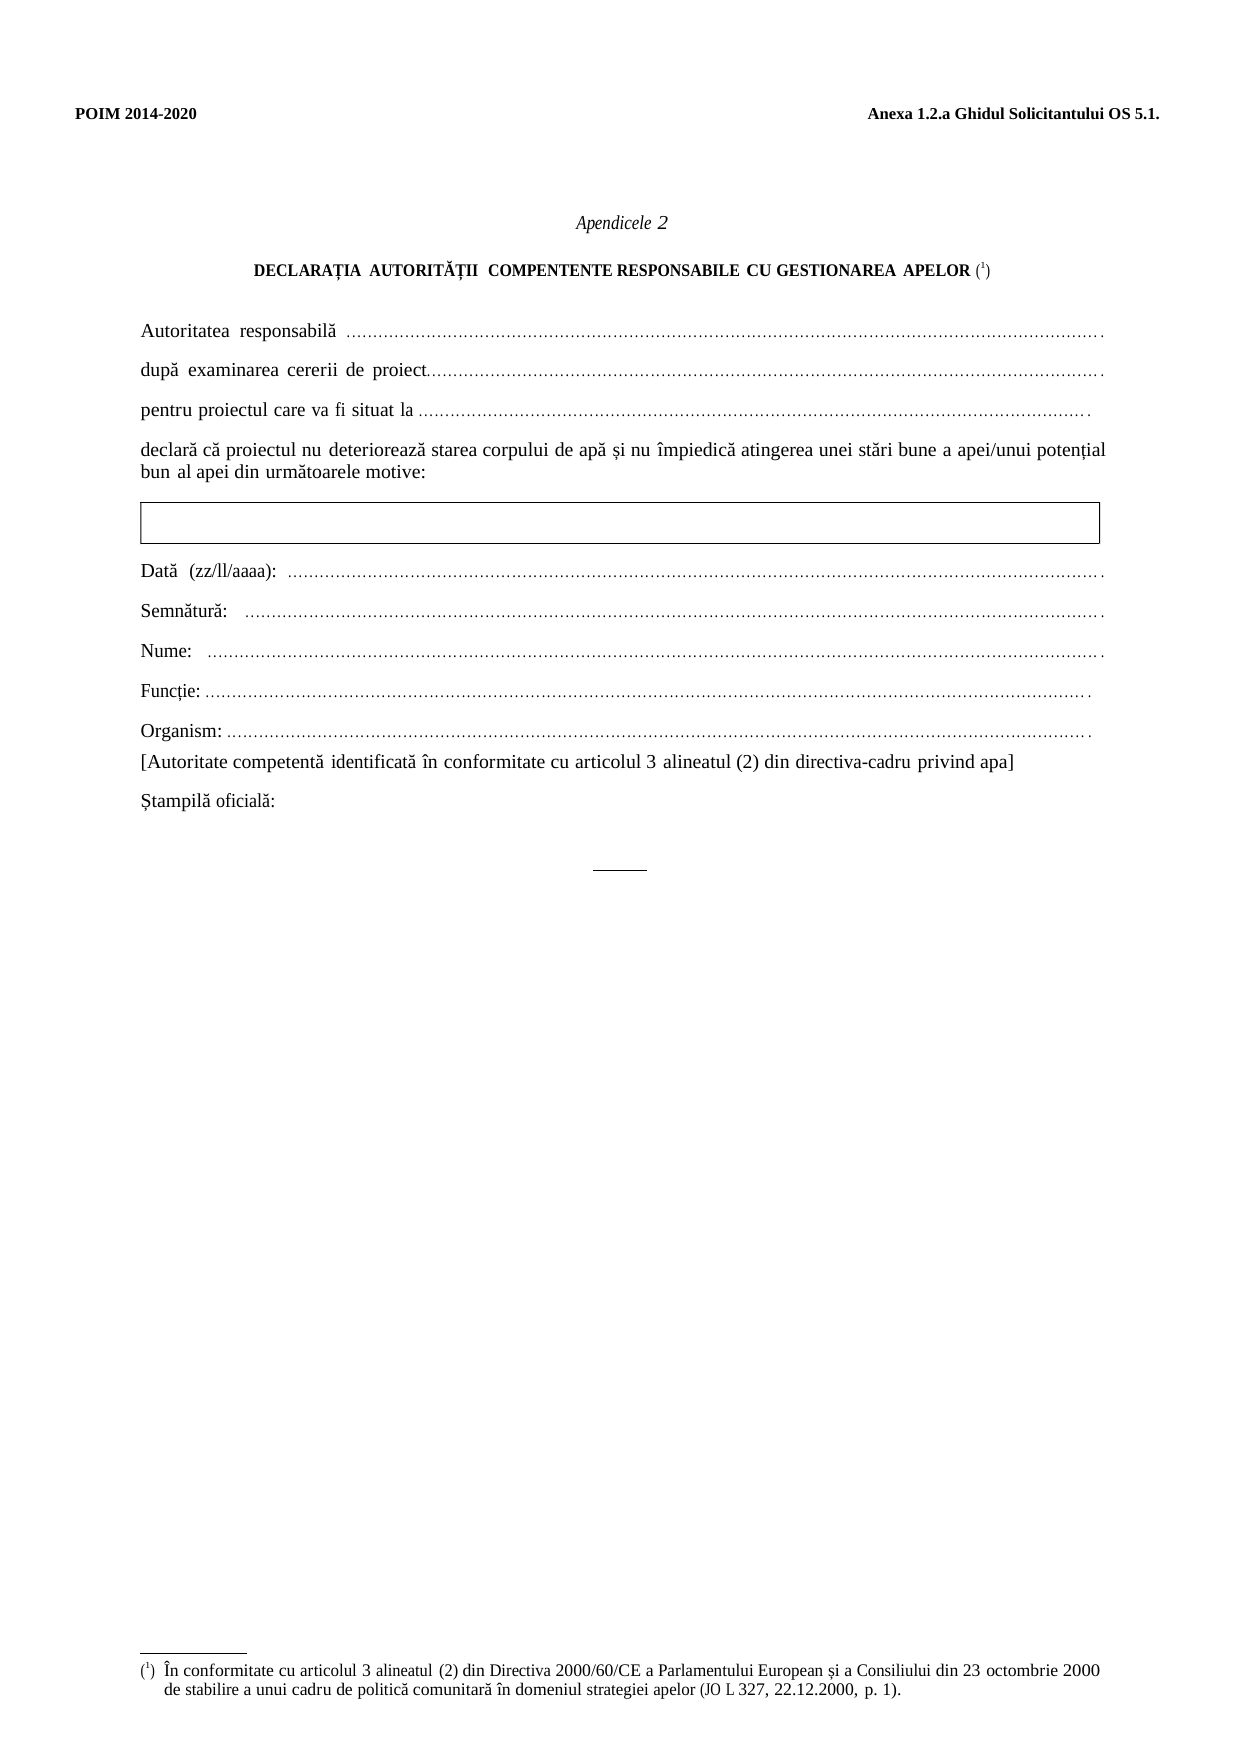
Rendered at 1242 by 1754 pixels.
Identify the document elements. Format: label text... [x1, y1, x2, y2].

text Dată (zz/ll/aaaa): ......................................................................................................................................................... Semnătură: ................................................................................................................................................................. Nume: ........................................................................................................................................................................ Funcție: ...................................................................................................................................................................... [140, 559, 1104, 701]
text Organism: .................................................................................................................................................................. [140, 719, 1104, 742]
text (1) În conformitate cu articolul 3 alineatul (2) din Directiva 2000/60/CE a Parlamentului European și a Consiliului din 23 octombrie 2000 de stabilire a unui cadru de politică comunitară în domeniul strategiei apelor (JO L 327, 22.12.2000, p. 1). [140, 1660, 1106, 1699]
text DECLARAȚIA AUTORITĂȚII COMPENTENTE RESPONSABILE CU GESTIONAREA APELOR (1) [247, 259, 997, 280]
text Autoritatea responsabilă .............................................................................................................................................. după examinarea cererii de proiect............................................................................................................................... pentru proiectul care va fi situat la .............................................................................................................................. [140, 319, 1104, 421]
text Apendicele 2 [570, 211, 674, 233]
text [Autoritate competentă identificată în conformitate cu articolul 3 alineatul (2) din directiva-cadru privind apa] [140, 750, 1019, 772]
text declară că proiectul nu deteriorează starea corpului de apă și nu împiedică atingerea unei stări bune a apei/unui potențial bun al apei din următoarele motive: [140, 439, 1107, 483]
text Ștampilă oficială: [140, 789, 281, 812]
